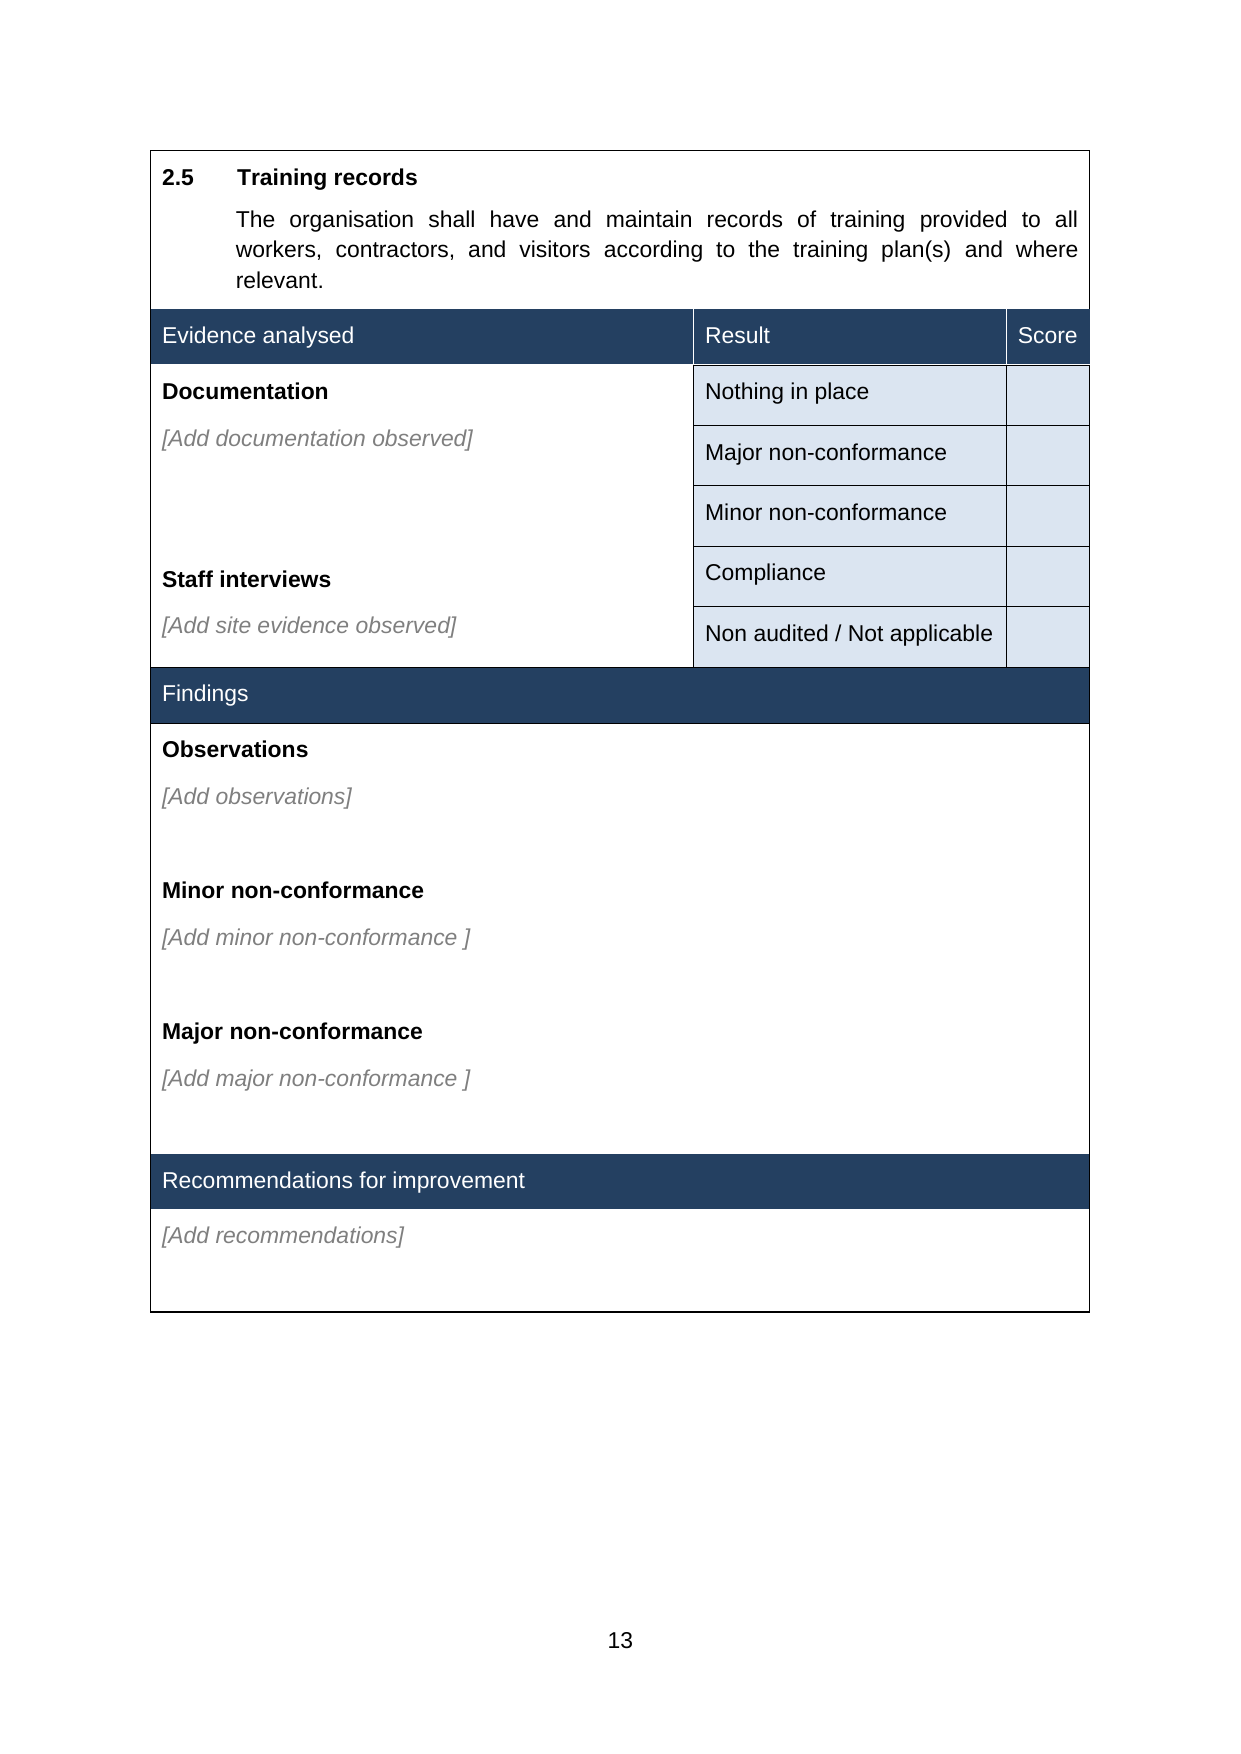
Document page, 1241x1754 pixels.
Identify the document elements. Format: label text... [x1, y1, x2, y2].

table_cell [Add recommendations] [151, 1209, 1089, 1311]
table_cell Observations [Add observations] Minor non-conformance [Add minor non-conformance ] Major non-conformance [Add major non-conformance ] [151, 724, 1089, 1154]
table_cell Score [1007, 309, 1090, 364]
table_cell Evidence analysed [151, 309, 693, 364]
table_cell [1007, 486, 1089, 546]
table_cell [1007, 607, 1089, 667]
table_cell [1007, 366, 1089, 425]
table_cell Non audited / Not applicable [694, 607, 1006, 667]
table_header 2.5 Training records The organisation shall have and maintain records of training provided to all workers, contractors, and visitors according to the training plan(s) and where relevant. [151, 151, 1089, 309]
table_cell Result [694, 309, 1006, 364]
table_cell Recommendations for improvement [151, 1154, 1089, 1209]
table_cell [1007, 547, 1089, 606]
table_cell Documentation [Add documentation observed] Staff interviews [Add site evidence observed] [151, 365, 693, 667]
table_cell Nothing in place [694, 366, 1006, 425]
table_cell Major non-conformance [694, 426, 1006, 485]
table_cell Compliance [694, 547, 1006, 606]
table_cell [1007, 426, 1089, 485]
table_cell Findings [151, 668, 1089, 723]
table_cell Minor non-conformance [694, 486, 1006, 546]
